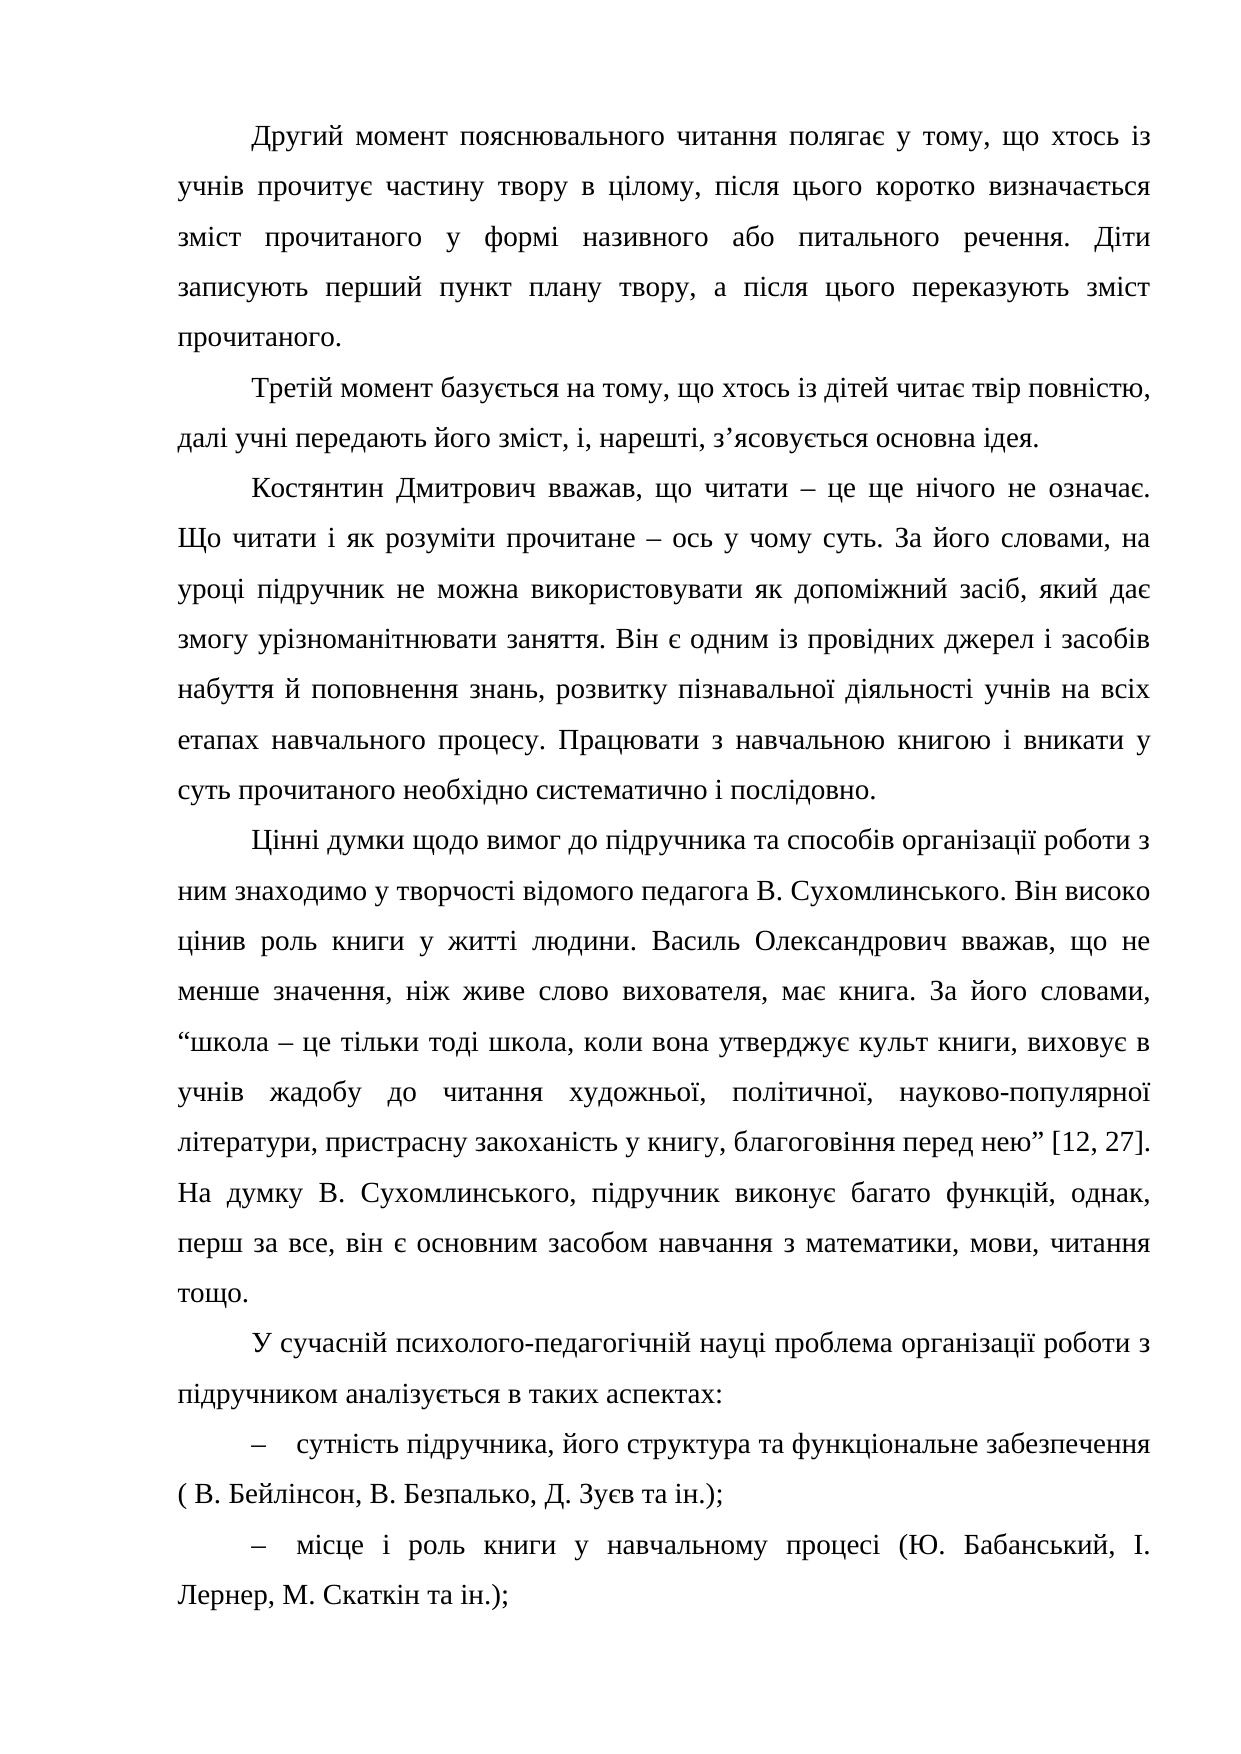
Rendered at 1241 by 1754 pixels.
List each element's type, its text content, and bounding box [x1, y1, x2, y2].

text Костянтин Дмитрович вважав, що читати – це ще нічого не означає. Що читати і як розуміти прочитане – ось у чому суть. За його словами, на уроці підручник не можна використовувати як допоміжний засіб, який дає змогу урізноманітнювати заняття. Він є одним із провідних джерел і засобів набуття й поповнення знань, розвитку пізнавальної діяльності учнів на всіх етапах навчального процесу. Працювати з навчальною книгою і вникати у суть прочитаного необхідно систематично і послідовно. [177, 470, 1152, 806]
text Цінні думки щодо вимог до підручника та способів організації роботи з ним знаходимо у творчості відомого педагога В. Сухомлинського. Він високо цінив роль книги у житті людини. Василь Олександрович вважав, що не менше значення, ніж живе слово вихователя, має книга. За його словами, “школа – це тільки тоді школа, коли вона утверджує культ книги, виховує в учнів жадобу до читання художньої, політичної, науково-популярної літератури, пристрасну закоханість у книгу, благоговіння перед нею” [12, 27]. На думку В. Сухомлинського, підручник виконує багато функцій, однак, перш за все, він є основним засобом навчання з математики, мови, читання тощо. [177, 822, 1152, 1309]
text Третій момент базується на тому, що хтось із дітей читає твір повністю, далі учні передають його зміст, і, нарешті, з’ясовується основна ідея. [177, 370, 1152, 453]
list сутність підручника, його структура та функціональне забезпечення ( В. Бейлінсон, В. Безпалько, Д. Зуєв та ін.); [177, 1426, 1152, 1510]
text У сучасній психолого-педагогічній науці проблема організації роботи з підручником аналізується в таких аспектах: [177, 1326, 1152, 1409]
list місце і роль книги у навчальному процесі (Ю. Бабанський, І. Лернер, М. Скаткін та ін.); [177, 1527, 1152, 1611]
text Другий момент пояснювального читання полягає у тому, що хтось із учнів прочитує частину твору в цілому, після цього коротко визначається зміст прочитаного у формі називного або питального речення. Діти записують перший пункт плану твору, а після цього переказують зміст прочитаного. [177, 118, 1152, 353]
